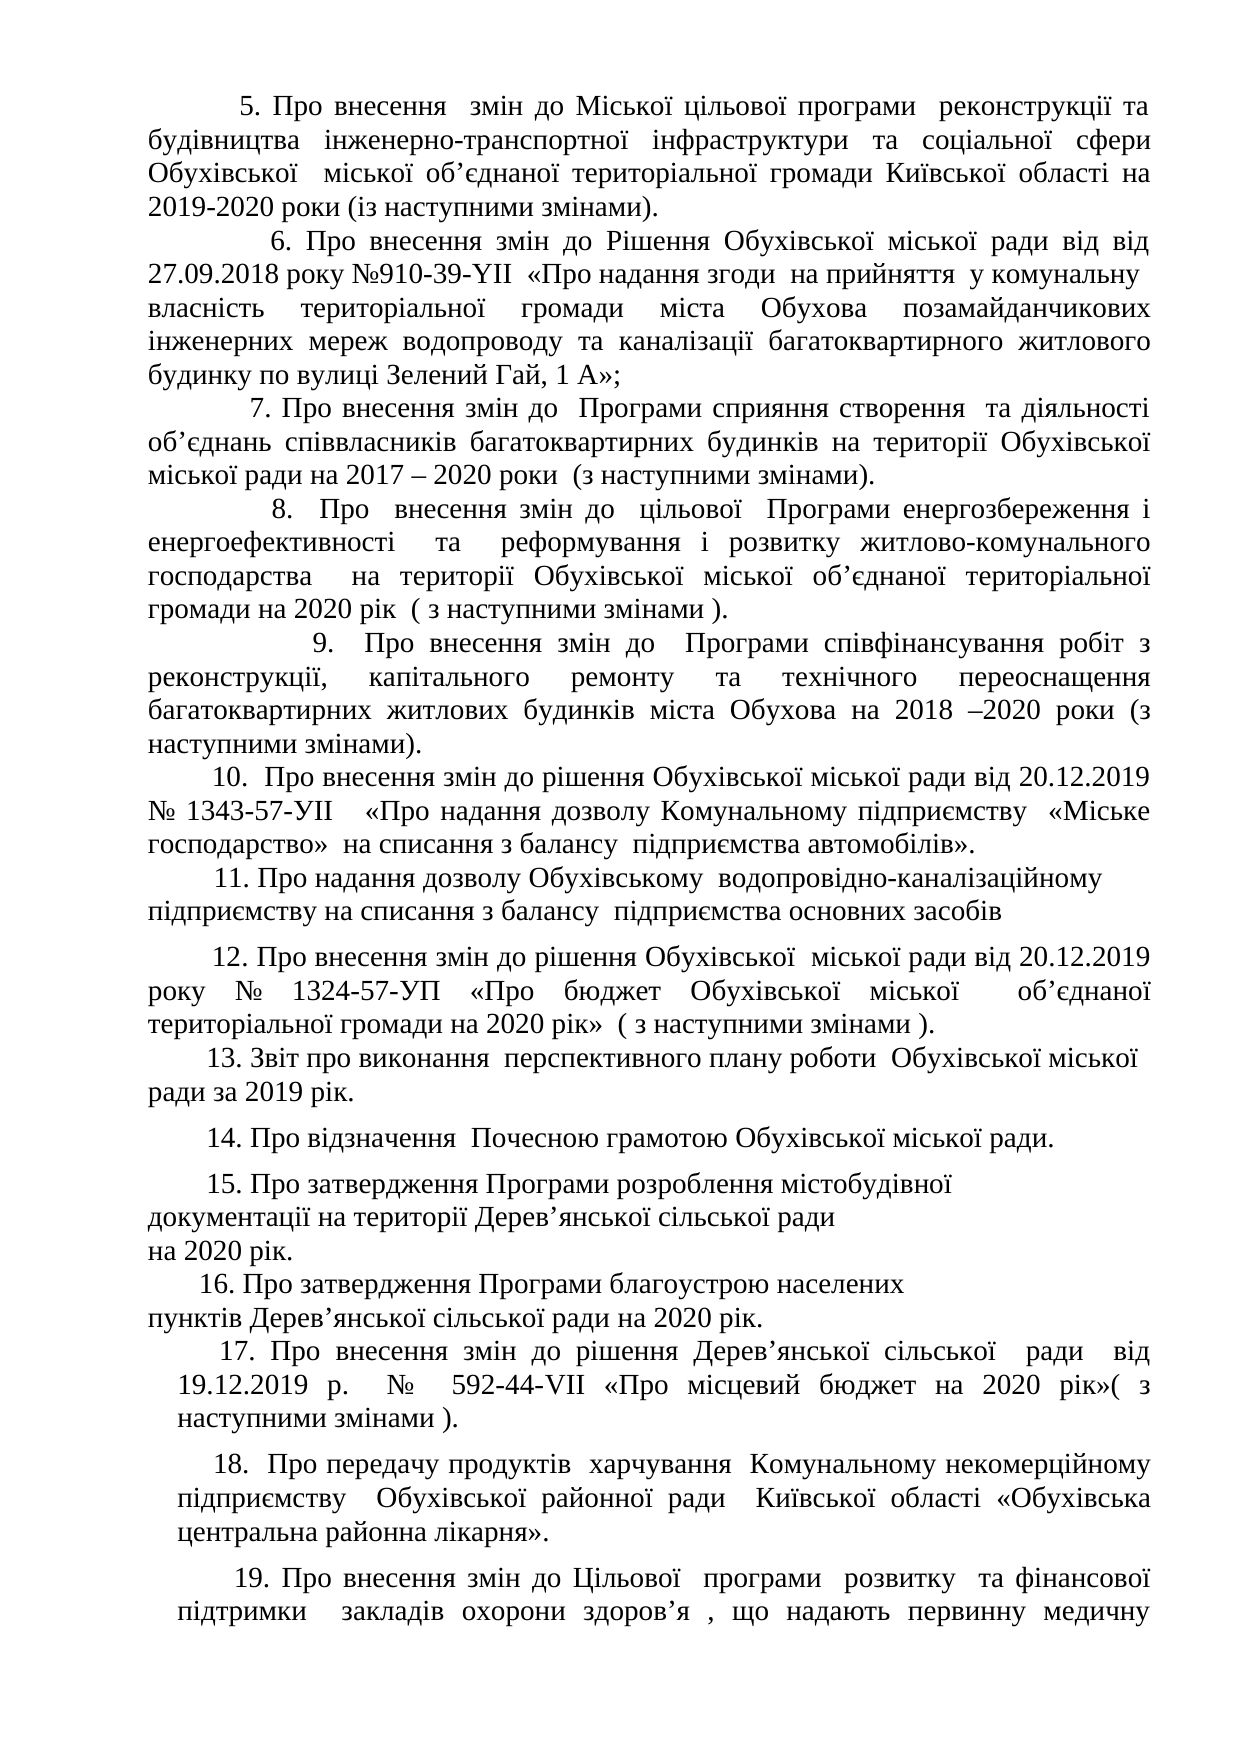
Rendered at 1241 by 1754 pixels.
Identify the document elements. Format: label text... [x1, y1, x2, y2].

text власність територіальної громади міста Обухова позамайданчикових інженерних мереж водопроводу та каналізації багатоквартирного житлового будинку по вулиці Зелений Гай, 1 А»; [148, 290, 1152, 390]
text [177, 1560, 1152, 1627]
text 14. Про відзначення Почесною грамотою Обухівської міської ради. [148, 1120, 1152, 1153]
text 7. Про внесення змін до Програми сприяння створення та діяльності об’єднань співвласників багатоквартирних будинків на території Обухівської міської ради на 2017 – 2020 роки (з наступними змінами). [148, 390, 1152, 491]
text 15. Про затвердження Програми розроблення містобудівної [148, 1166, 1152, 1199]
text 5. Про внесення змін до Міської цільової програми реконструкції та будівництва інженерно-транспортної інфраструктури та соціальної сфери Обухівської міської об’єднаної територіальної громади Київської області на 2019-2020 роки (із наступними змінами). [148, 88, 1152, 223]
text на 2020 рік. [148, 1233, 1152, 1266]
text 13. Звіт про виконання перспективного плану роботи Обухівської міської ради за 2019 рік. [148, 1040, 1152, 1107]
text пунктів Дерев’янської сільської ради на 2020 рік. [148, 1300, 1152, 1333]
text 8. Про внесення змін до цільової Програми енергозбереження і енергоефективності та реформування і розвитку житлово-комунального господарства на території Обухівської міської обʼєднаної територіальної громади на 2020 рік ( з наступними змінами ). [148, 491, 1152, 625]
text 17. Про внесення змін до рішення Дерев’янської сільської ради від 19.12.2019 р. № 592-44-VIІ «Про місцевий бюджет на 2020 рік»( з наступними змінами ). [177, 1333, 1152, 1434]
text документації на території Дерев’янської сільської ради [148, 1199, 1152, 1233]
text 11. Про надання дозволу Обухівському водопровідно-каналізаційному підприємству на списання з балансу підприємства основних засобів [148, 860, 1152, 927]
text 10. Про внесення змін до рішення Обухівської міської ради від 20.12.2019 № 1343-57-УІІ «Про надання дозволу Комунальному підприємству «Міське господарство» на списання з балансу підприємства автомобілів». [148, 759, 1152, 860]
text 6. Про внесення змін до Рішення Обухівської міської ради від від 27.09.2018 року №910-39-YІІ «Про надання згоди на прийняття у комунальну [148, 223, 1152, 290]
text 18. Про передачу продуктів харчування Комунальному некомерційному підприємству Обухівської районної ради Київської області «Обухівська центральна районна лікарня». [177, 1447, 1152, 1547]
text 16. Про затвердження Програми благоустрою населених [148, 1266, 1152, 1300]
text 9. Про внесення змін до Програми співфінансування робіт з реконструкції, капітального ремонту та технічного переоснащення багатоквартирних житлових будинків міста Обухова на 2018 –2020 роки (з наступними змінами). [148, 625, 1152, 759]
text 12. Про внесення змін до рішення Обухівської міської ради від 20.12.2019 року № 1324-57-УП «Про бюджет Обухівської міської об’єднаної територіальної громади на 2020 рік» ( з наступними змінами ). [148, 939, 1152, 1040]
